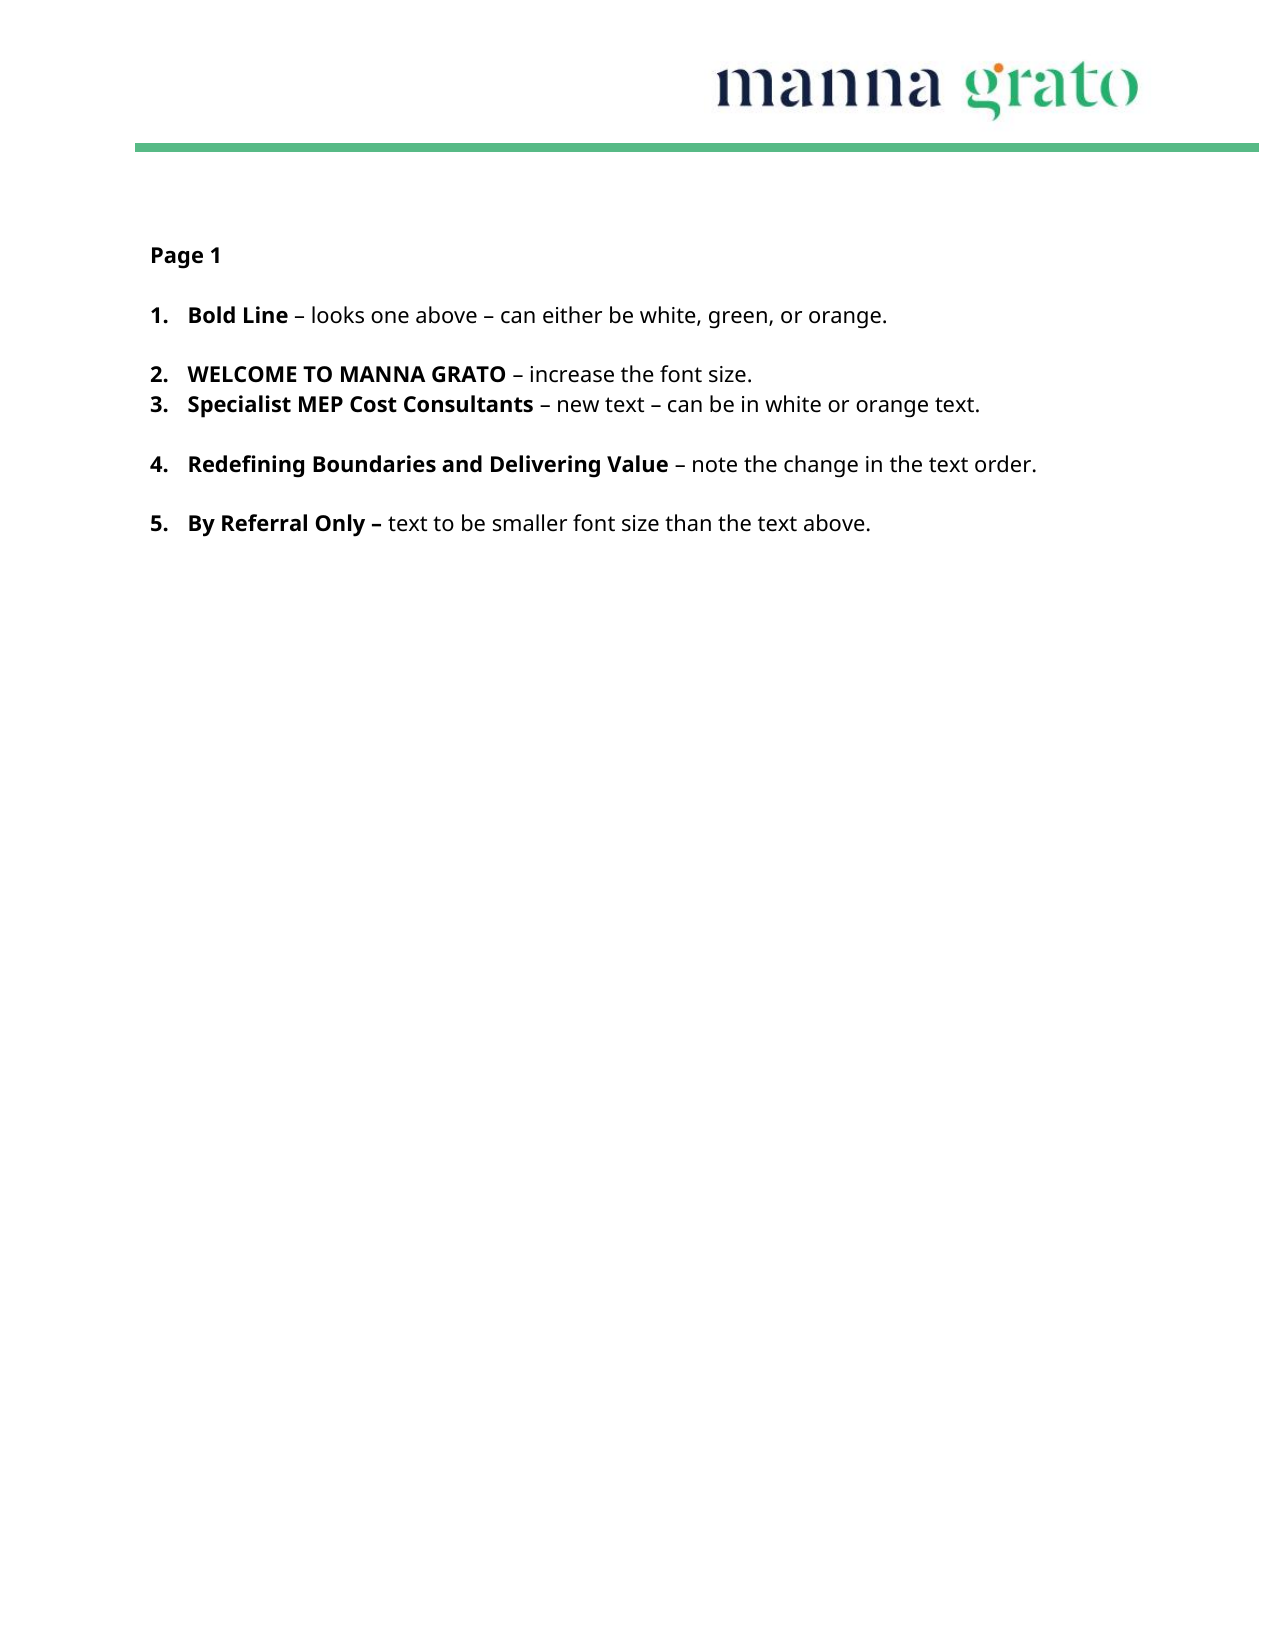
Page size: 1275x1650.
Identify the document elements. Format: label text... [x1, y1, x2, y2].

text Page 1 [150, 240, 1152, 270]
list Redefining Boundaries and Delivering Value – note the change in the text order. [150, 448, 1152, 478]
list WELCOME TO MANNA GRATO – increase the font size. [150, 359, 1152, 389]
picture [135, 143, 1259, 152]
list Bold Line – looks one above – can either be white, green, or orange. [150, 299, 1152, 329]
list By Referral Only – text to be smaller font size than the text above. [150, 508, 1152, 538]
list Specialist MEP Cost Consultants – new text – can be in white or orange text. [150, 389, 1152, 419]
picture [703, 44, 1152, 138]
